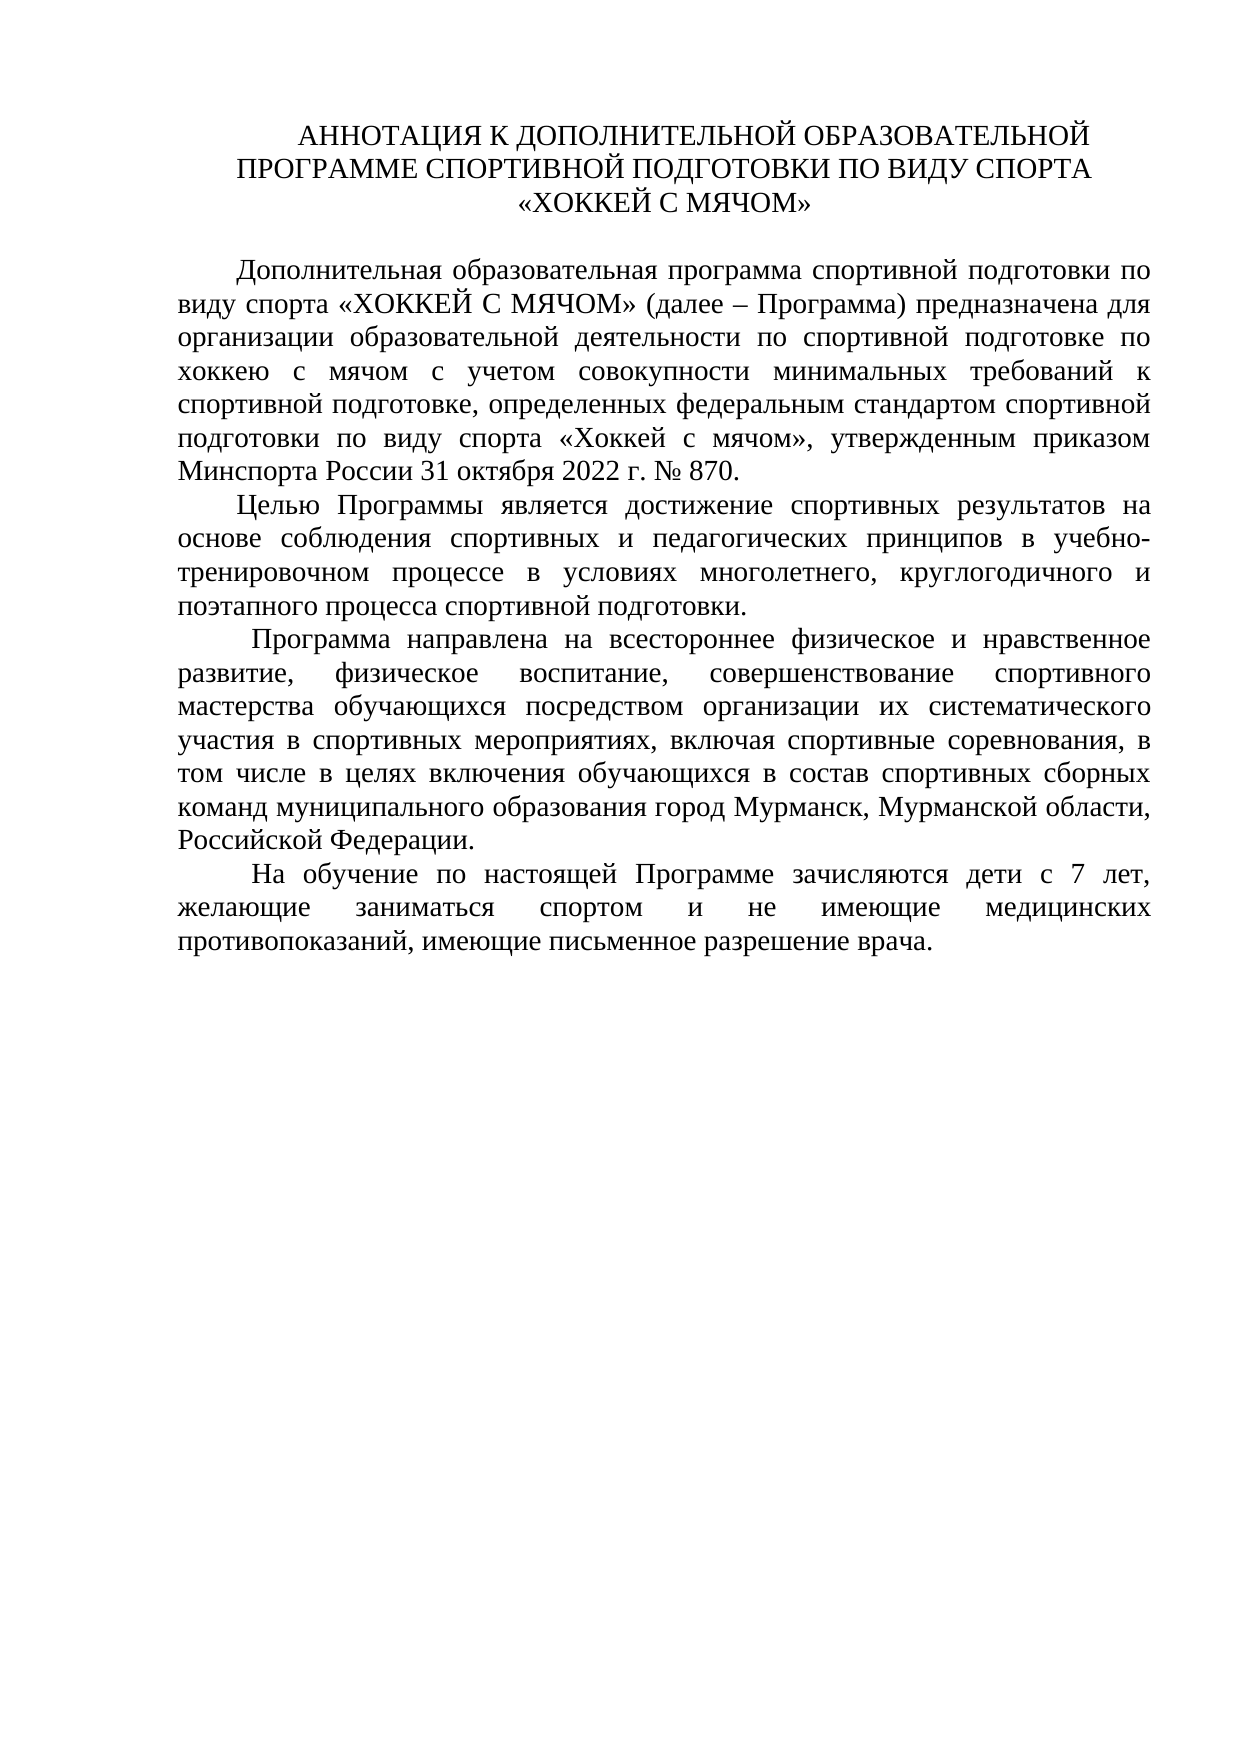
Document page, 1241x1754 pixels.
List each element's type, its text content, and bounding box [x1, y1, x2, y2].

list Программа направлена на всестороннее физическое и нравственное развитие, физическое воспитание, совершенствование спортивного мастерства обучающихся посредством организации их систематического участия в спортивных мероприятиях, включая спортивные соревнования, в том числе в целях включения обучающихся в состав спортивных сборных команд муниципального образования город Мурманск, Мурманской области, Российской Федерации. [177, 621, 1152, 856]
text Дополнительная образовательная программа спортивной подготовки по виду спорта «ХОККЕЙ С МЯЧОМ» (далее – Программа) предназначена для организации образовательной деятельности по спортивной подготовке по хоккею с мячом с учетом совокупности минимальных требований к спортивной подготовке, определенных федеральным стандартом спортивной подготовки по виду спорта «Хоккей с мячом», утвержденным приказом Минспорта России 31 октября 2022 г. № 870. [177, 252, 1152, 487]
text На обучение по настоящей Программе зачисляются дети с 7 лет, желающие заниматься спортом и не имеющие медицинских противопоказаний, имеющие письменное разрешение врача. [177, 856, 1152, 957]
text АННОТАЦИЯ К ДОПОЛНИТЕЛЬНОЙ ОБРАЗОВАТЕЛЬНОЙ ПРОГРАММЕ СПОРТИВНОЙ ПОДГОТОВКИ ПО ВИДУ СПОРТА «ХОККЕЙ С МЯЧОМ» [177, 118, 1152, 219]
text Целью Программы является достижение спортивных результатов на основе соблюдения спортивных и педагогических принципов в учебно-тренировочном процессе в условиях многолетнего, круглогодичного и поэтапного процесса спортивной подготовки. [177, 487, 1152, 621]
